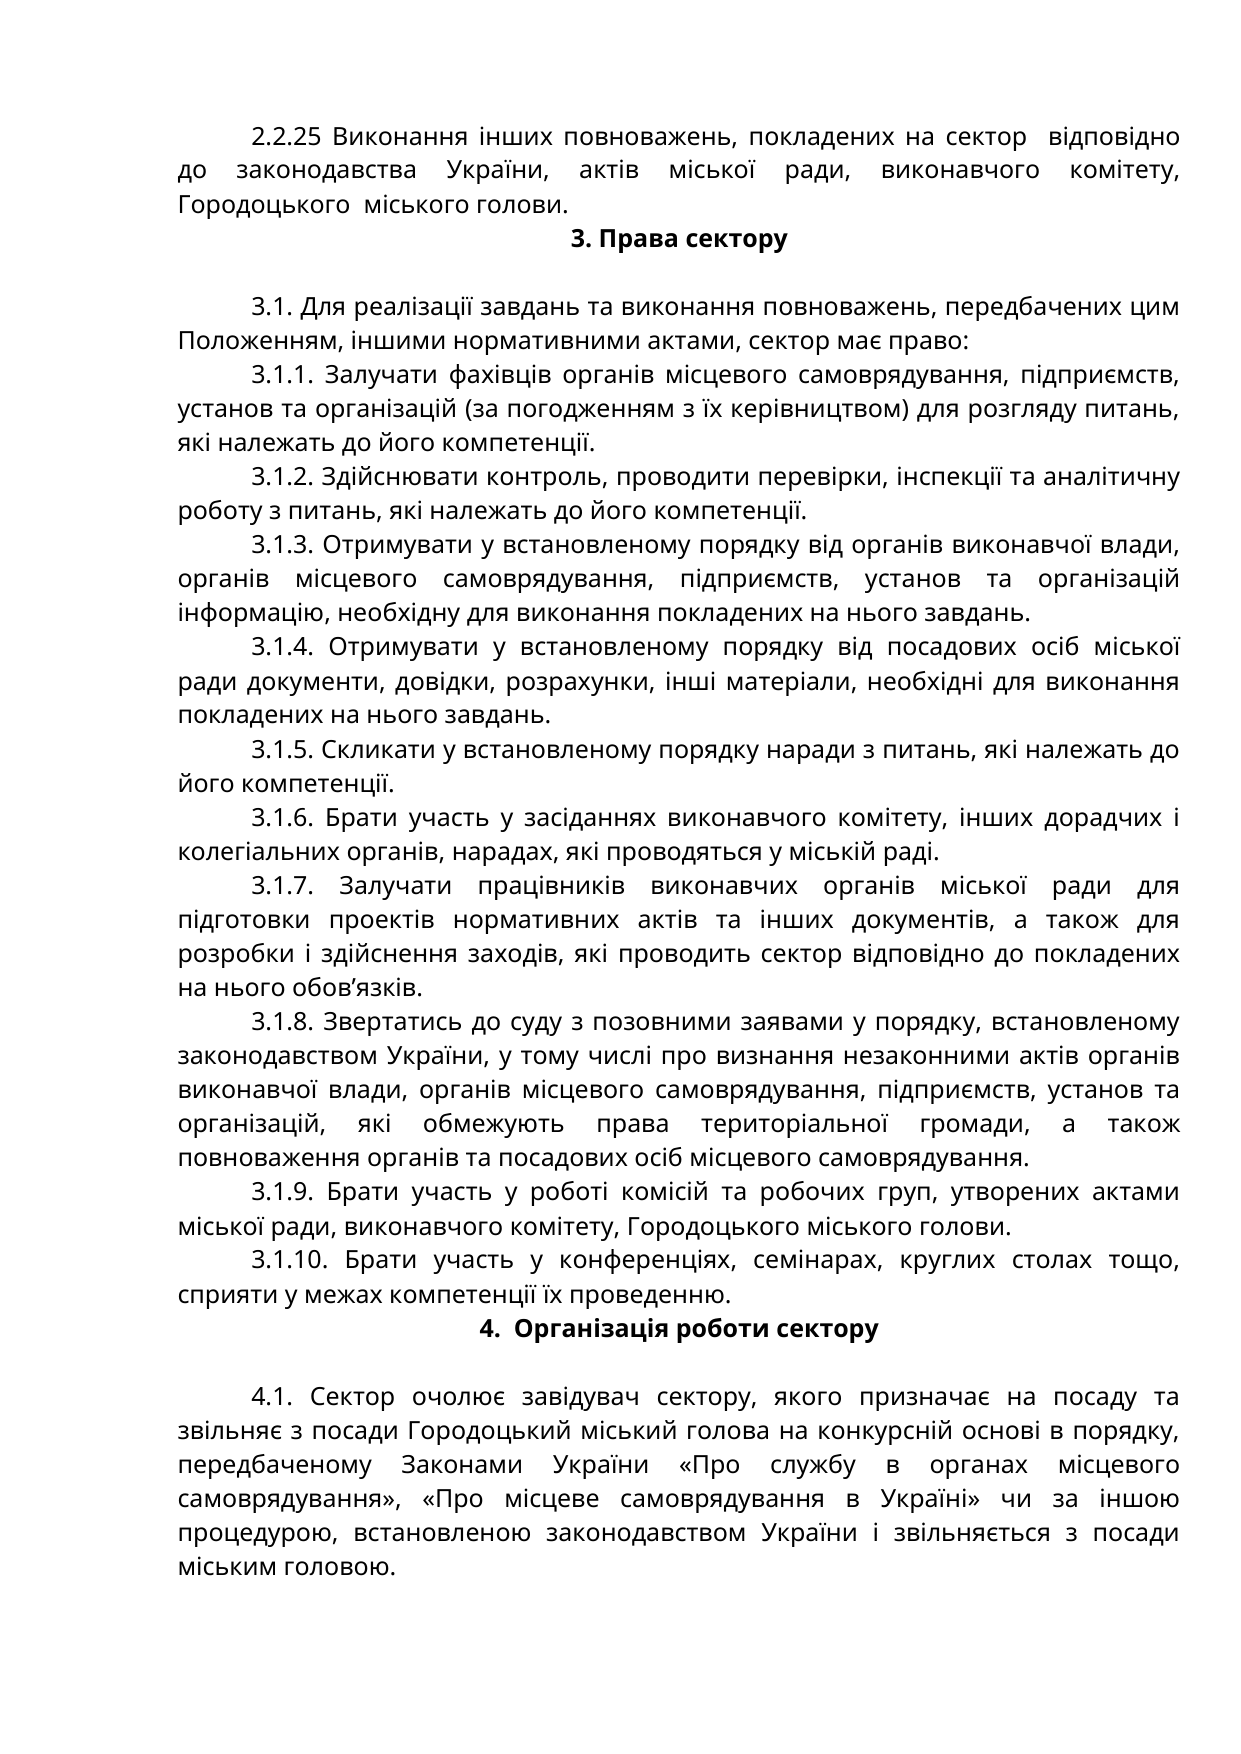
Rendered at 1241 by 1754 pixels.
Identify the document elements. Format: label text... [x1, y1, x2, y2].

text 3.1.4. Отримувати у встановленому порядку від посадових осіб міської ради документи, довідки, розрахунки, інші матеріали, необхідні для виконання покладених на нього завдань. [177, 629, 1181, 731]
text 3.1.2. Здійснювати контроль, проводити перевірки, інспекції та аналітичну роботу з питань, які належать до його компетенції. [177, 459, 1181, 527]
text 3. Права сектору [177, 220, 1181, 254]
text 4.1. Сектор очолює завідувач сектору, якого призначає на посаду та звільняє з посади Городоцький міський голова на конкурсній основі в порядку, передбаченому Законами України «Про службу в органах місцевого самоврядування», «Про місцеве самоврядування в Україні» чи за іншою процедурою, встановленою законодавством України і звільняється з посади міським головою. [177, 1378, 1181, 1583]
text 3.1.8. Звертатись до суду з позовними заявами у порядку, встановленому законодавством України, у тому числі про визнання незаконними актів органів виконавчої влади, органів місцевого самоврядування, підприємств, установ та організацій, які обмежують права територіальної громади, а також повноваження органів та посадових осіб місцевого самоврядування. [177, 1004, 1181, 1174]
text 3.1.5. Скликати у встановленому порядку наради з питань, які належать до його компетенції. [177, 731, 1181, 799]
text 3.1.3. Отримувати у встановленому порядку від органів виконавчої влади, органів місцевого самоврядування, підприємств, установ та організацій інформацію, необхідну для виконання покладених на нього завдань. [177, 527, 1181, 629]
text 3.1.6. Брати участь у засіданнях виконавчого комітету, інших дорадчих і колегіальних органів, нарадах, які проводяться у міській раді. [177, 799, 1181, 867]
text 2.2.25 Виконання інших повноважень, покладених на сектор відповідно до законодавства України, актів міської ради, виконавчого комітету, Городоцького міського голови. [177, 118, 1181, 220]
text 3.1.7. Залучати працівників виконавчих органів міської ради для підготовки проектів нормативних актів та інших документів, а також для розробки і здійснення заходів, які проводить сектор відповідно до покладених на нього обов’язків. [177, 867, 1181, 1004]
text 3.1. Для реалізації завдань та виконання повноважень, передбачених цим Положенням, іншими нормативними актами, сектор має право: [177, 288, 1181, 357]
text 3.1.1. Залучати фахівців органів місцевого самоврядування, підприємств, установ та організацій (за погодженням з їх керівництвом) для розгляду питань, які належать до його компетенції. [177, 357, 1181, 459]
text 3.1.10. Брати участь у конференціях, семінарах, круглих столах тощо, сприяти у межах компетенції їх проведенню. [177, 1242, 1181, 1310]
text 3.1.9. Брати участь у роботі комісій та робочих груп, утворених актами міської ради, виконавчого комітету, Городоцького міського голови. [177, 1174, 1181, 1242]
text 4. Організація роботи сектору [177, 1310, 1181, 1344]
